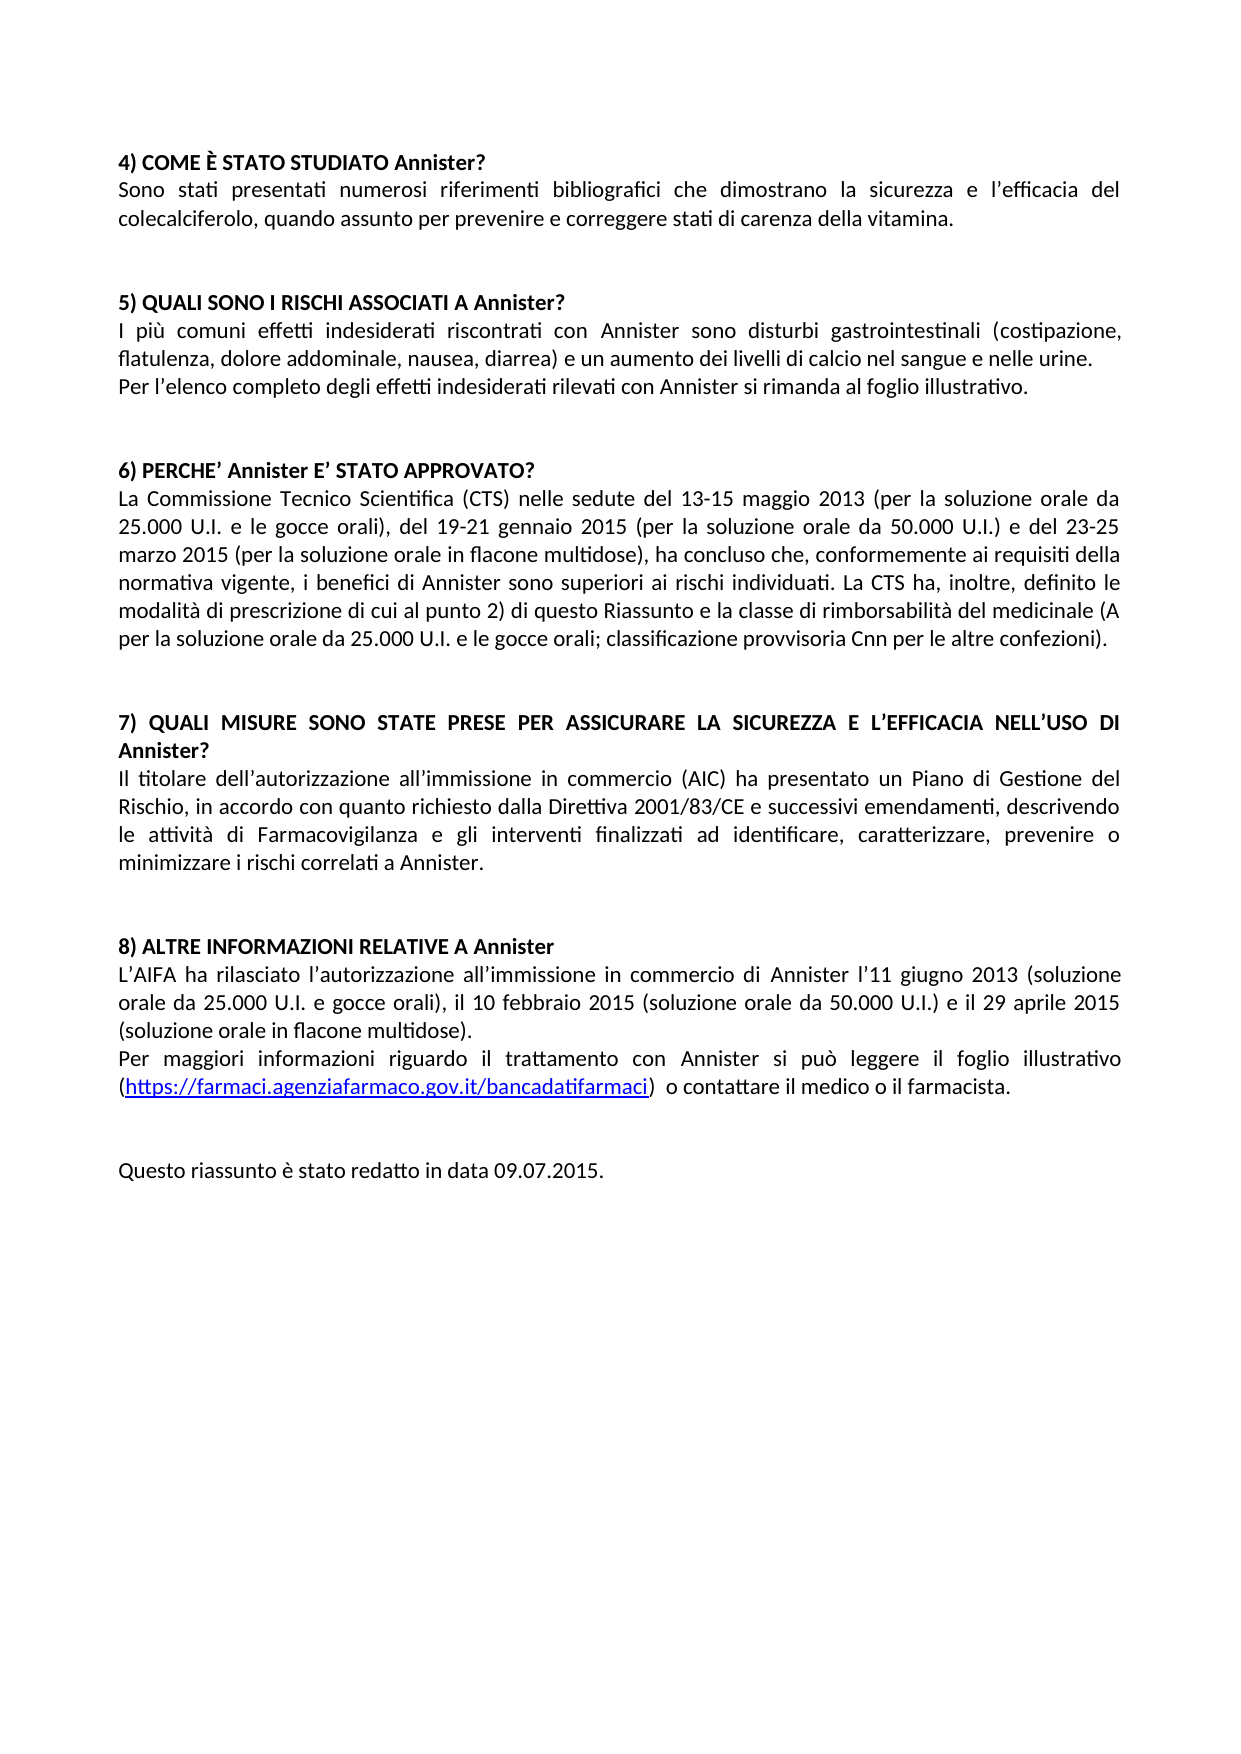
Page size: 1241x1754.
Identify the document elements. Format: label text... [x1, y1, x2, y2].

text 5) QUALI SONO I RISCHI ASSOCIATI A Annister? [118, 288, 1122, 316]
text 4) COME È STATO STUDIATO Annister? [118, 148, 1122, 176]
text La Commissione Tecnico Scientifica (CTS) nelle sedute del 13-15 maggio 2013 (per la soluzione orale da 25.000 U.I. e le gocce orali), del 19-21 gennaio 2015 (per la soluzione orale da 50.000 U.I.) e del 23-25 marzo 2015 (per la soluzione orale in flacone multidose), ha concluso che, conformemente ai requisiti della normativa vigente, i benefici di Annister sono superiori ai rischi individuati. La CTS ha, inoltre, definito le modalità di prescrizione di cui al punto 2) di questo Riassunto e la classe di rimborsabilità del medicinale (A per la soluzione orale da 25.000 U.I. e le gocce orali; classificazione provvisoria Cnn per le altre confezioni). [118, 484, 1122, 652]
text I più comuni effetti indesiderati riscontrati con Annister sono disturbi gastrointestinali (costipazione, flatulenza, dolore addominale, nausea, diarrea) e un aumento dei livelli di calcio nel sangue e nelle urine. [118, 316, 1122, 372]
text Questo riassunto è stato redatto in data 09.07.2015. [118, 1156, 1122, 1184]
text Per maggiori informazioni riguardo il trattamento con Annister si può leggere il foglio illustrativo (https://farmaci.agenziafarmaco.gov.it/bancadatifarmaci) o contattare il medico o il farmacista. [118, 1044, 1122, 1100]
text Per l’elenco completo degli effetti indesiderati rilevati con Annister si rimanda al foglio illustrativo. [118, 372, 1122, 400]
text L’AIFA ha rilasciato l’autorizzazione all’immissione in commercio di Annister l’11 giugno 2013 (soluzione orale da 25.000 U.I. e gocce orali), il 10 febbraio 2015 (soluzione orale da 50.000 U.I.) e il 29 aprile 2015 (soluzione orale in flacone multidose). [118, 960, 1122, 1044]
text 8) ALTRE INFORMAZIONI RELATIVE A Annister [118, 932, 1122, 960]
text Sono stati presentati numerosi riferimenti bibliografici che dimostrano la sicurezza e l’efficacia del colecalciferolo, quando assunto per prevenire e correggere stati di carenza della vitamina. [118, 176, 1122, 232]
text Il titolare dell’autorizzazione all’immissione in commercio (AIC) ha presentato un Piano di Gestione del Rischio, in accordo con quanto richiesto dalla Direttiva 2001/83/CE e successivi emendamenti, descrivendo le attività di Farmacovigilanza e gli interventi finalizzati ad identificare, caratterizzare, prevenire o minimizzare i rischi correlati a Annister. [118, 764, 1122, 876]
text 6) PERCHE’ Annister E’ STATO APPROVATO? [118, 456, 1122, 484]
text 7) QUALI MISURE SONO STATE PRESE PER ASSICURARE LA SICUREZZA E L’EFFICACIA NELL’USO DI Annister? [118, 708, 1122, 764]
